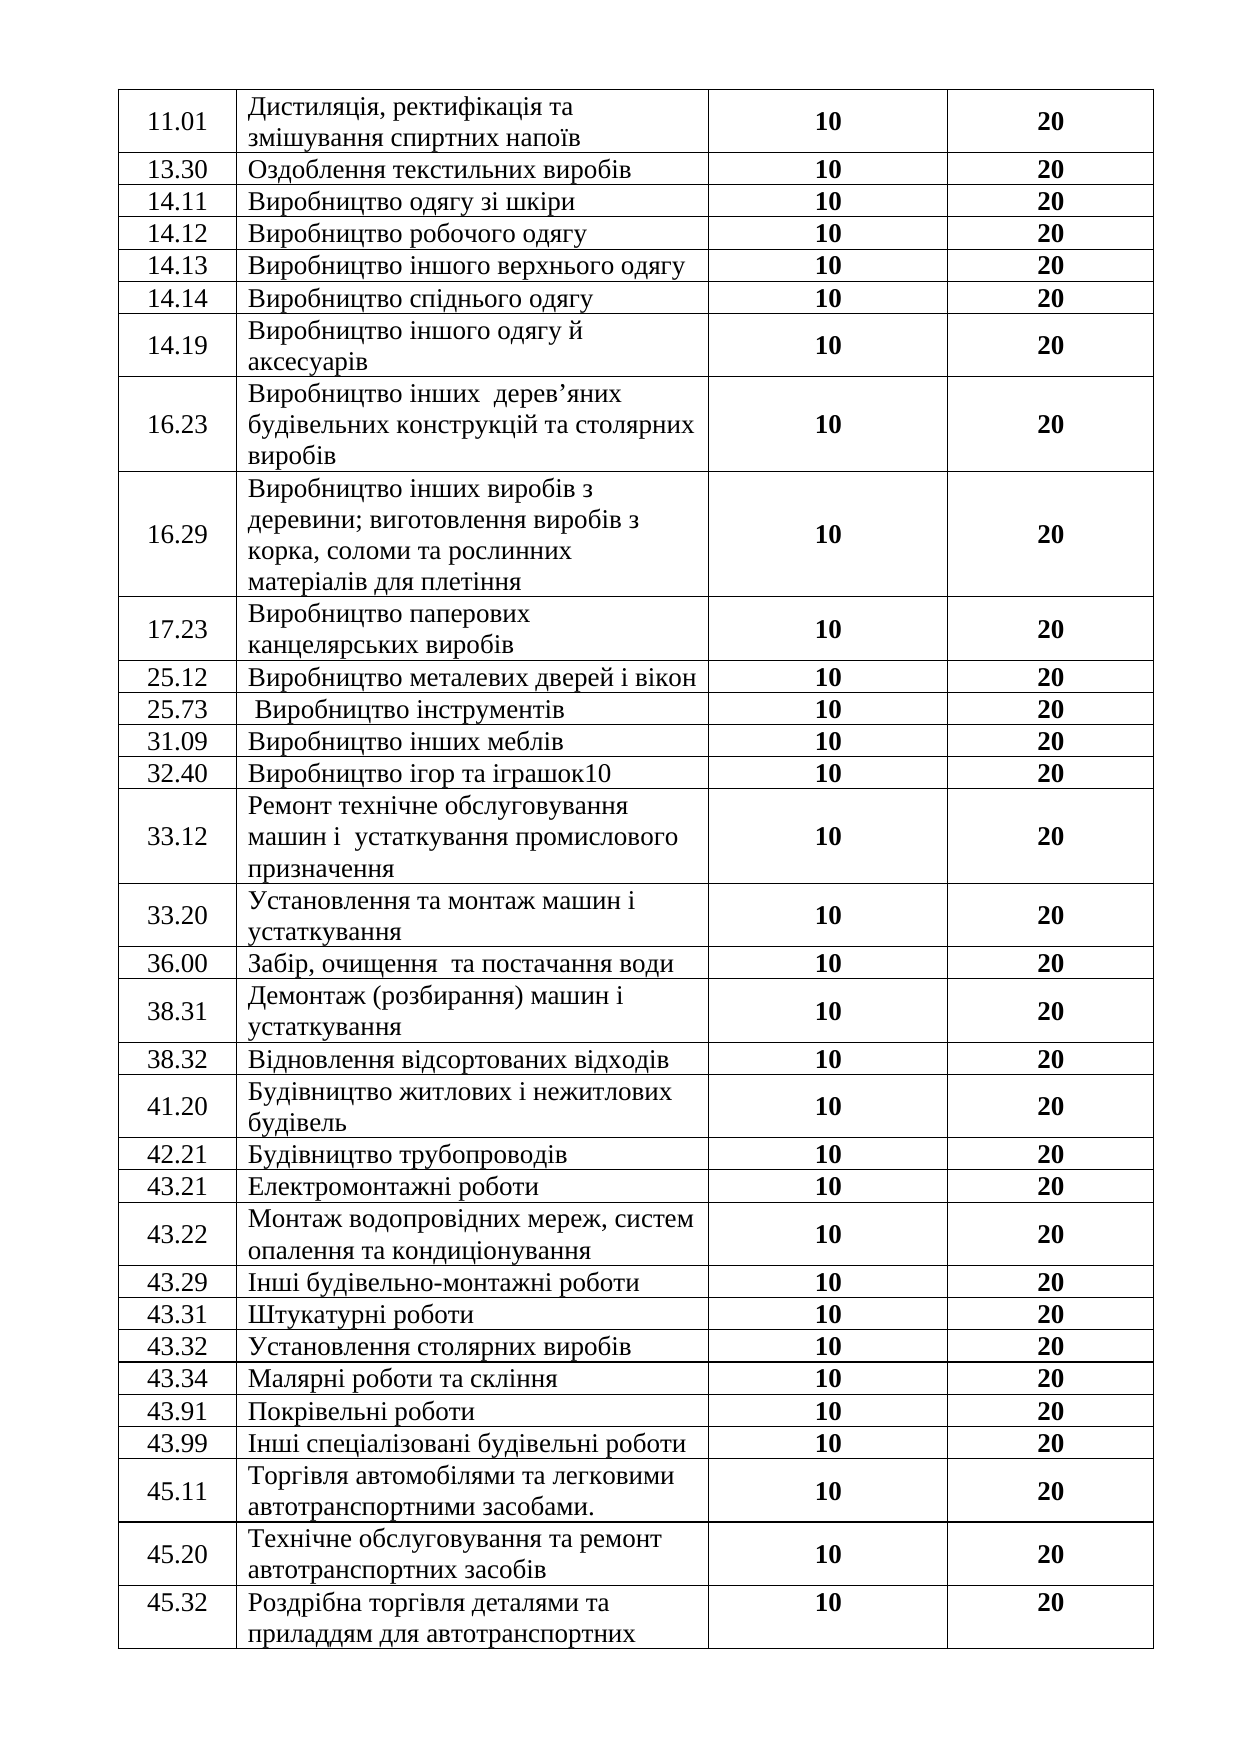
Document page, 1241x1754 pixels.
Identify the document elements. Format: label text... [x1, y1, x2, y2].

table_cell 20 [948, 90, 1153, 152]
table_cell Установлення та монтаж машин і устаткування [237, 884, 708, 946]
table_cell 43.99 [119, 1427, 236, 1458]
table_cell Малярні роботи та скління [237, 1363, 708, 1394]
table_cell 10 [709, 1586, 947, 1648]
table_cell 10 [709, 725, 947, 756]
table_cell 43.32 [119, 1330, 236, 1361]
table_cell 10 [709, 90, 947, 152]
table_cell 10 [709, 472, 947, 596]
table_cell Монтаж водопровідних мереж, систем опалення та кондиціонування [237, 1203, 708, 1265]
table_cell 32.40 [119, 757, 236, 788]
table_cell 20 [948, 757, 1153, 788]
table_cell Торгівля автомобілями та легковими автотранспортними засобами. [237, 1459, 708, 1521]
table_cell 14.13 [119, 250, 236, 281]
table_cell 10 [709, 1043, 947, 1074]
table_cell 20 [948, 472, 1153, 596]
table_cell 20 [948, 597, 1153, 659]
table_cell Технічне обслуговування та ремонт автотранспортних засобів [237, 1523, 708, 1585]
table_cell 10 [709, 217, 947, 248]
table_cell 14.19 [119, 314, 236, 376]
table_cell 20 [948, 1523, 1153, 1585]
table_cell 10 [709, 1427, 947, 1458]
table_cell 20 [948, 725, 1153, 756]
table_cell Виробництво іншого верхнього одягу [237, 250, 708, 281]
table_cell Будівництво трубопроводів [237, 1138, 708, 1169]
table_cell Виробництво інструментів [237, 693, 708, 724]
table_cell Будівництво житлових і нежитлових будівель [237, 1075, 708, 1137]
table_cell 20 [948, 789, 1153, 883]
table_cell 20 [948, 693, 1153, 724]
table_cell 38.31 [119, 979, 236, 1042]
table_cell 10 [709, 1395, 947, 1426]
table_cell 16.29 [119, 472, 236, 596]
table_cell 20 [948, 377, 1153, 471]
table_cell 14.12 [119, 217, 236, 248]
table_cell 10 [709, 282, 947, 313]
table_cell 10 [709, 597, 947, 659]
table_cell 10 [709, 884, 947, 946]
table_cell 20 [948, 314, 1153, 376]
table_cell 20 [948, 979, 1153, 1042]
table_cell Виробництво робочого одягу [237, 217, 708, 248]
table_cell 10 [709, 377, 947, 471]
table_cell 10 [709, 1266, 947, 1297]
table_cell 20 [948, 1075, 1153, 1137]
table_cell Інші будівельно-монтажні роботи [237, 1266, 708, 1297]
table_cell 13.30 [119, 153, 236, 184]
table_cell Виробництво одягу зі шкіри [237, 185, 708, 216]
table_cell 20 [948, 1170, 1153, 1202]
table_cell Відновлення відсортованих відходів [237, 1043, 708, 1074]
table_cell 20 [948, 1395, 1153, 1426]
table_cell 31.09 [119, 725, 236, 756]
table_cell 20 [948, 217, 1153, 248]
table_cell 20 [948, 1043, 1153, 1074]
table_cell Виробництво металевих дверей і вікон [237, 661, 708, 692]
table_cell Виробництво інших меблів [237, 725, 708, 756]
table_cell 10 [709, 979, 947, 1042]
table_cell 43.34 [119, 1363, 236, 1394]
table_cell Дистиляція, ректифікація та змішування спиртних напоїв [237, 90, 708, 152]
table_cell 10 [709, 1330, 947, 1361]
table_cell 20 [948, 1138, 1153, 1169]
table_cell 17.23 [119, 597, 236, 659]
table_cell 20 [948, 282, 1153, 313]
table_cell 10 [709, 1075, 947, 1137]
table_cell 10 [709, 1203, 947, 1265]
table_cell Електромонтажні роботи [237, 1170, 708, 1202]
table_cell 10 [709, 1138, 947, 1169]
table_cell 33.20 [119, 884, 236, 946]
table_cell Забір, очищення та постачання води [237, 947, 708, 978]
table_cell 14.14 [119, 282, 236, 313]
table_cell Установлення столярних виробів [237, 1330, 708, 1361]
table_cell 43.31 [119, 1298, 236, 1329]
table_cell 43.21 [119, 1170, 236, 1202]
table_cell Демонтаж (розбирання) машин і устаткування [237, 979, 708, 1042]
table_cell Виробництво інших виробів з деревини; виготовлення виробів з корка, соломи та рослинних матеріалів для плетіння [237, 472, 708, 596]
table_cell 10 [709, 757, 947, 788]
table_cell 20 [948, 185, 1153, 216]
table_cell 20 [948, 1427, 1153, 1458]
table_cell 10 [709, 1170, 947, 1202]
table_cell 20 [948, 884, 1153, 946]
table_cell Виробництво паперових канцелярських виробів [237, 597, 708, 659]
table_cell 11.01 [119, 90, 236, 152]
table_cell 20 [948, 947, 1153, 978]
table_cell 43.22 [119, 1203, 236, 1265]
table_cell 10 [709, 1298, 947, 1329]
table_cell 20 [948, 1363, 1153, 1394]
table_cell Інші спеціалізовані будівельні роботи [237, 1427, 708, 1458]
table_cell 10 [709, 1523, 947, 1585]
table_cell 20 [948, 1459, 1153, 1521]
table_cell Виробництво спіднього одягу [237, 282, 708, 313]
table_cell Покрівельні роботи [237, 1395, 708, 1426]
table_cell 20 [948, 1266, 1153, 1297]
table_cell 20 [948, 1330, 1153, 1361]
table_cell Оздоблення текстильних виробів [237, 153, 708, 184]
table_cell 10 [709, 1363, 947, 1394]
table_cell Штукатурні роботи [237, 1298, 708, 1329]
table_cell 10 [709, 947, 947, 978]
table_cell 43.91 [119, 1395, 236, 1426]
table_cell Виробництво інших дерев’яних будівельних конструкцій та столярних виробів [237, 377, 708, 471]
table_cell 10 [709, 693, 947, 724]
table_cell 20 [948, 1586, 1153, 1648]
table_cell 14.11 [119, 185, 236, 216]
table_cell 25.73 [119, 693, 236, 724]
table_cell 41.20 [119, 1075, 236, 1137]
table_cell Виробництво іншого одягу й аксесуарів [237, 314, 708, 376]
table_cell 20 [948, 250, 1153, 281]
table_cell 10 [709, 1459, 947, 1521]
table_cell 25.12 [119, 661, 236, 692]
table_cell 10 [709, 250, 947, 281]
table_cell 16.23 [119, 377, 236, 471]
table_cell 10 [709, 153, 947, 184]
table_cell 10 [709, 789, 947, 883]
table_cell 10 [709, 185, 947, 216]
table_cell 42.21 [119, 1138, 236, 1169]
table_cell 33.12 [119, 789, 236, 883]
table_cell 10 [709, 661, 947, 692]
table_cell 20 [948, 661, 1153, 692]
table_cell 36.00 [119, 947, 236, 978]
table_cell 43.29 [119, 1266, 236, 1297]
table_cell Виробництво ігор та іграшок10 [237, 757, 708, 788]
table_cell 45.32 [119, 1586, 236, 1648]
table_cell 20 [948, 153, 1153, 184]
table_cell 45.20 [119, 1523, 236, 1585]
table_cell 20 [948, 1298, 1153, 1329]
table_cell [237, 1586, 708, 1648]
table_cell Ремонт технічне обслуговування машин і устаткування промислового призначення [237, 789, 708, 883]
table_cell 38.32 [119, 1043, 236, 1074]
table_cell 45.11 [119, 1459, 236, 1521]
table_cell 10 [709, 314, 947, 376]
table_cell 20 [948, 1203, 1153, 1265]
